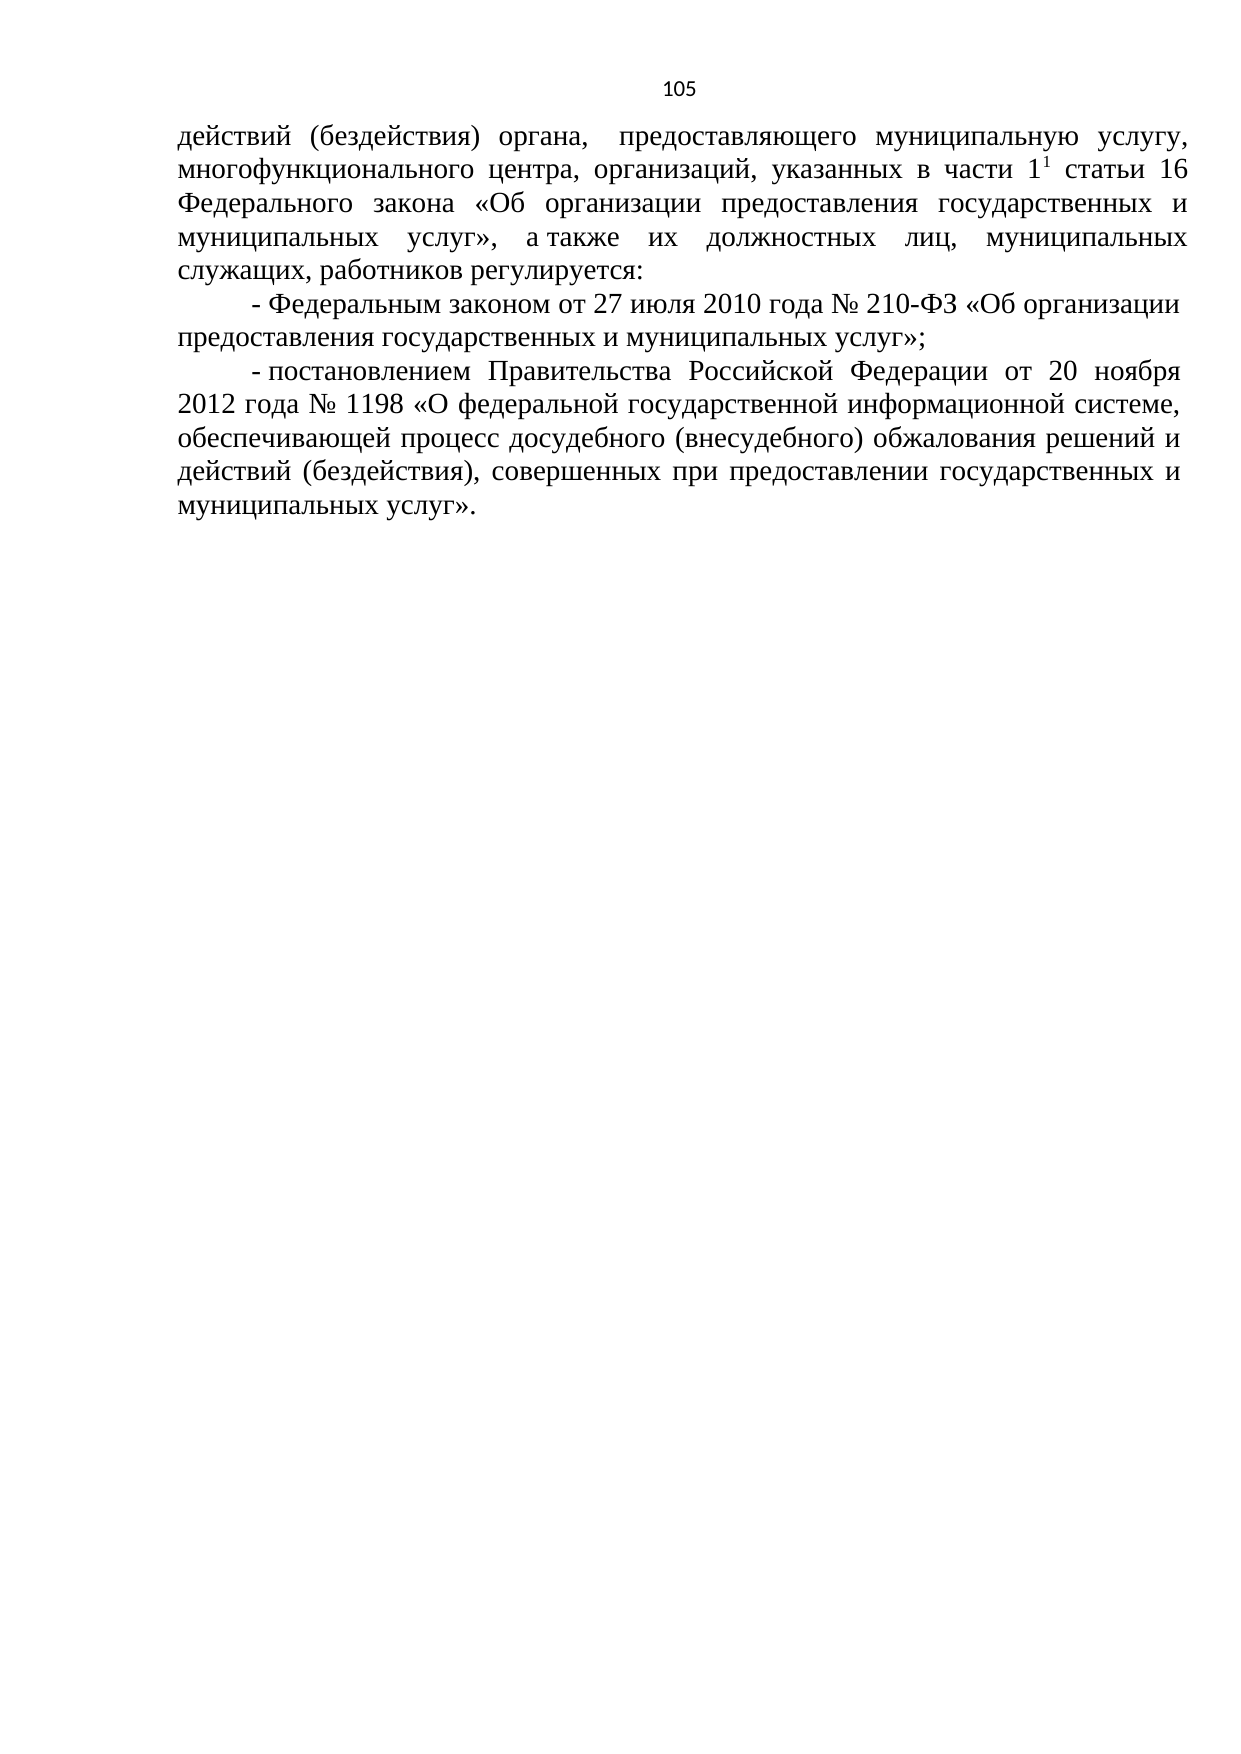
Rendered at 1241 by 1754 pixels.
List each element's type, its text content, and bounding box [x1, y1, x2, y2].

text - постановлением Правительства Российской Федерации от 20 ноября 2012 года № 1198 «О федеральной государственной информационной системе, обеспечивающей процесс досудебного (внесудебного) обжалования решений и действий (бездействия), совершенных при предоставлении государственных и муниципальных услуг». [177, 353, 1181, 521]
text - Федеральным законом от 27 июля 2010 года № 210-ФЗ «Об организации предоставления государственных и муниципальных услуг»; [177, 286, 1181, 353]
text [177, 118, 1188, 286]
